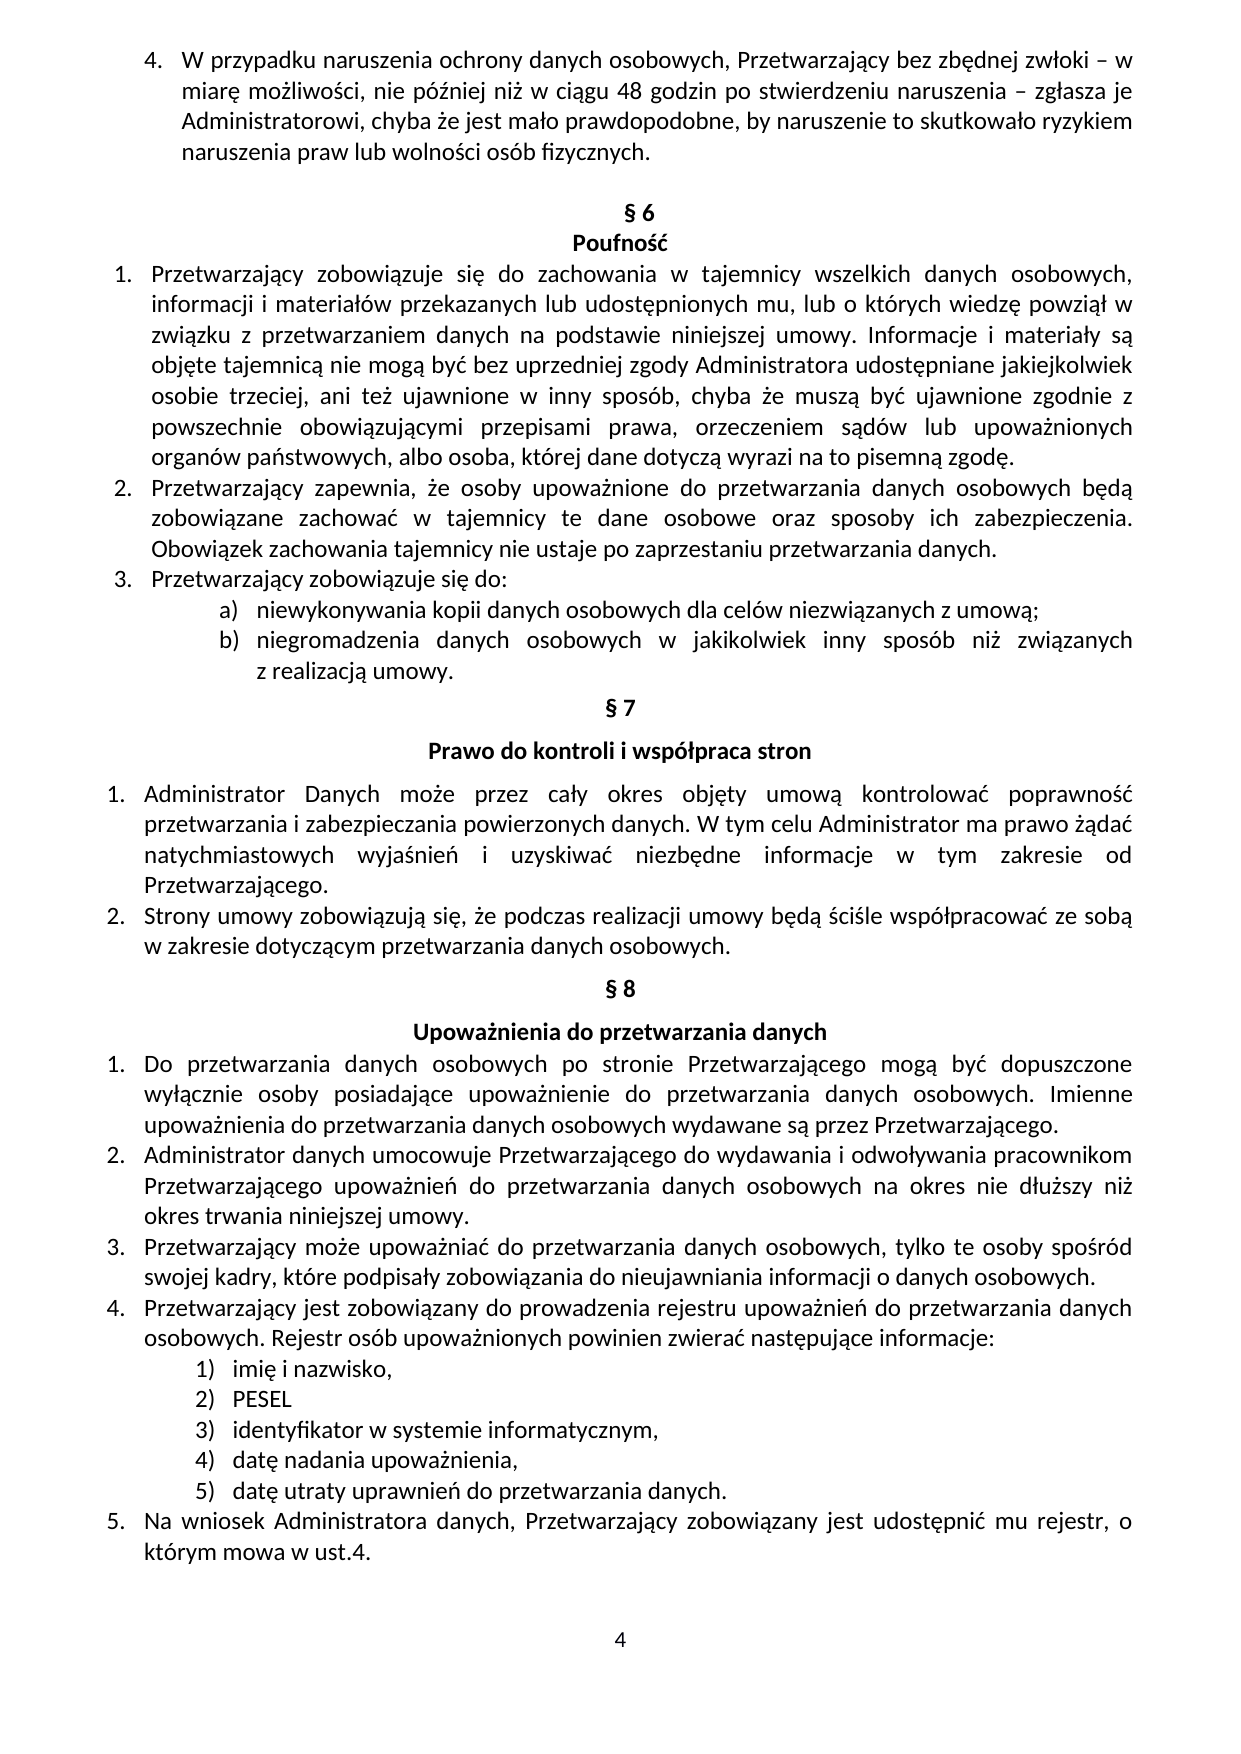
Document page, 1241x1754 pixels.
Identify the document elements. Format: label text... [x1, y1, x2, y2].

list Administrator danych umocowuje Przetwarzającego do wydawania i odwoływania pracownikom Przetwarzającego upoważnień do przetwarzania danych osobowych na okres nie dłuższy niż okres trwania niniejszej umowy. [106, 1139, 1134, 1231]
text Upoważnienia do przetwarzania danych [106, 1017, 1134, 1047]
list Strony umowy zobowiązują się, że podczas realizacji umowy będą ściśle współpracować ze sobą w zakresie dotyczącym przetwarzania danych osobowych. [106, 900, 1134, 961]
list imię i nazwisko, [195, 1353, 1134, 1383]
text § 7 [106, 692, 1134, 722]
list datę utraty uprawnień do przetwarzania danych. [195, 1475, 1134, 1506]
text Poufność [106, 227, 1134, 258]
list Przetwarzający zobowiązuje się do: [113, 563, 1134, 594]
list identyfikator w systemie informatycznym, [195, 1414, 1134, 1444]
text Prawo do kontroli i współpraca stron [106, 735, 1134, 765]
text § 6 [144, 197, 1134, 227]
list Do przetwarzania danych osobowych po stronie Przetwarzającego mogą być dopuszczone wyłącznie osoby posiadające upoważnienie do przetwarzania danych osobowych. Imienne upoważnienia do przetwarzania danych osobowych wydawane są przez Przetwarzającego. [106, 1048, 1134, 1139]
list Na wniosek Administratora danych, Przetwarzający zobowiązany jest udostępnić mu rejestr, o którym mowa w ust.4. [106, 1506, 1134, 1567]
list Przetwarzający zobowiązuje się do zachowania w tajemnicy wszelkich danych osobowych, informacji i materiałów przekazanych lub udostępnionych mu, lub o których wiedzę powziął w związku z przetwarzaniem danych na podstawie niniejszej umowy. Informacje i materiały są objęte tajemnicą nie mogą być bez uprzedniej zgody Administratora udostępniane jakiejkolwiek osobie trzeciej, ani też ujawnione w inny sposób, chyba że muszą być ujawnione zgodnie z powszechnie obowiązującymi przepisami prawa, orzeczeniem sądów lub upoważnionych organów państwowych, albo osoba, której dane dotyczą wyrazi na to pisemną zgodę. [113, 258, 1134, 472]
list Przetwarzający zapewnia, że osoby upoważnione do przetwarzania danych osobowych będą zobowiązane zachować w tajemnicy te dane osobowe oraz sposoby ich zabezpieczenia. Obowiązek zachowania tajemnicy nie ustaje po zaprzestaniu przetwarzania danych. [113, 472, 1134, 563]
list Przetwarzający może upoważniać do przetwarzania danych osobowych, tylko te osoby spośród swojej kadry, które podpisały zobowiązania do nieujawniania informacji o danych osobowych. [106, 1231, 1134, 1292]
list niewykonywania kopii danych osobowych dla celów niezwiązanych z umową; [219, 594, 1134, 624]
list datę nadania upoważnienia, [195, 1444, 1134, 1475]
list W przypadku naruszenia ochrony danych osobowych, Przetwarzający bez zbędnej zwłoki – w miarę możliwości, nie później niż w ciągu 48 godzin po stwierdzeniu naruszenia – zgłasza je Administratorowi, chyba że jest mało prawdopodobne, by naruszenie to skutkowało ryzykiem naruszenia praw lub wolności osób fizycznych. [144, 44, 1134, 166]
text § 8 [106, 973, 1134, 1004]
list Przetwarzający jest zobowiązany do prowadzenia rejestru upoważnień do przetwarzania danych osobowych. Rejestr osób upoważnionych powinien zwierać następujące informacje: [106, 1292, 1134, 1353]
list PESEL [195, 1383, 1134, 1414]
list niegromadzenia danych osobowych w jakikolwiek inny sposób niż związanych z realizacją umowy. [219, 624, 1134, 685]
list Administrator Danych może przez cały okres objęty umową kontrolować poprawność przetwarzania i zabezpieczania powierzonych danych. W tym celu Administrator ma prawo żądać natychmiastowych wyjaśnień i uzyskiwać niezbędne informacje w tym zakresie od Przetwarzającego. [106, 778, 1134, 900]
